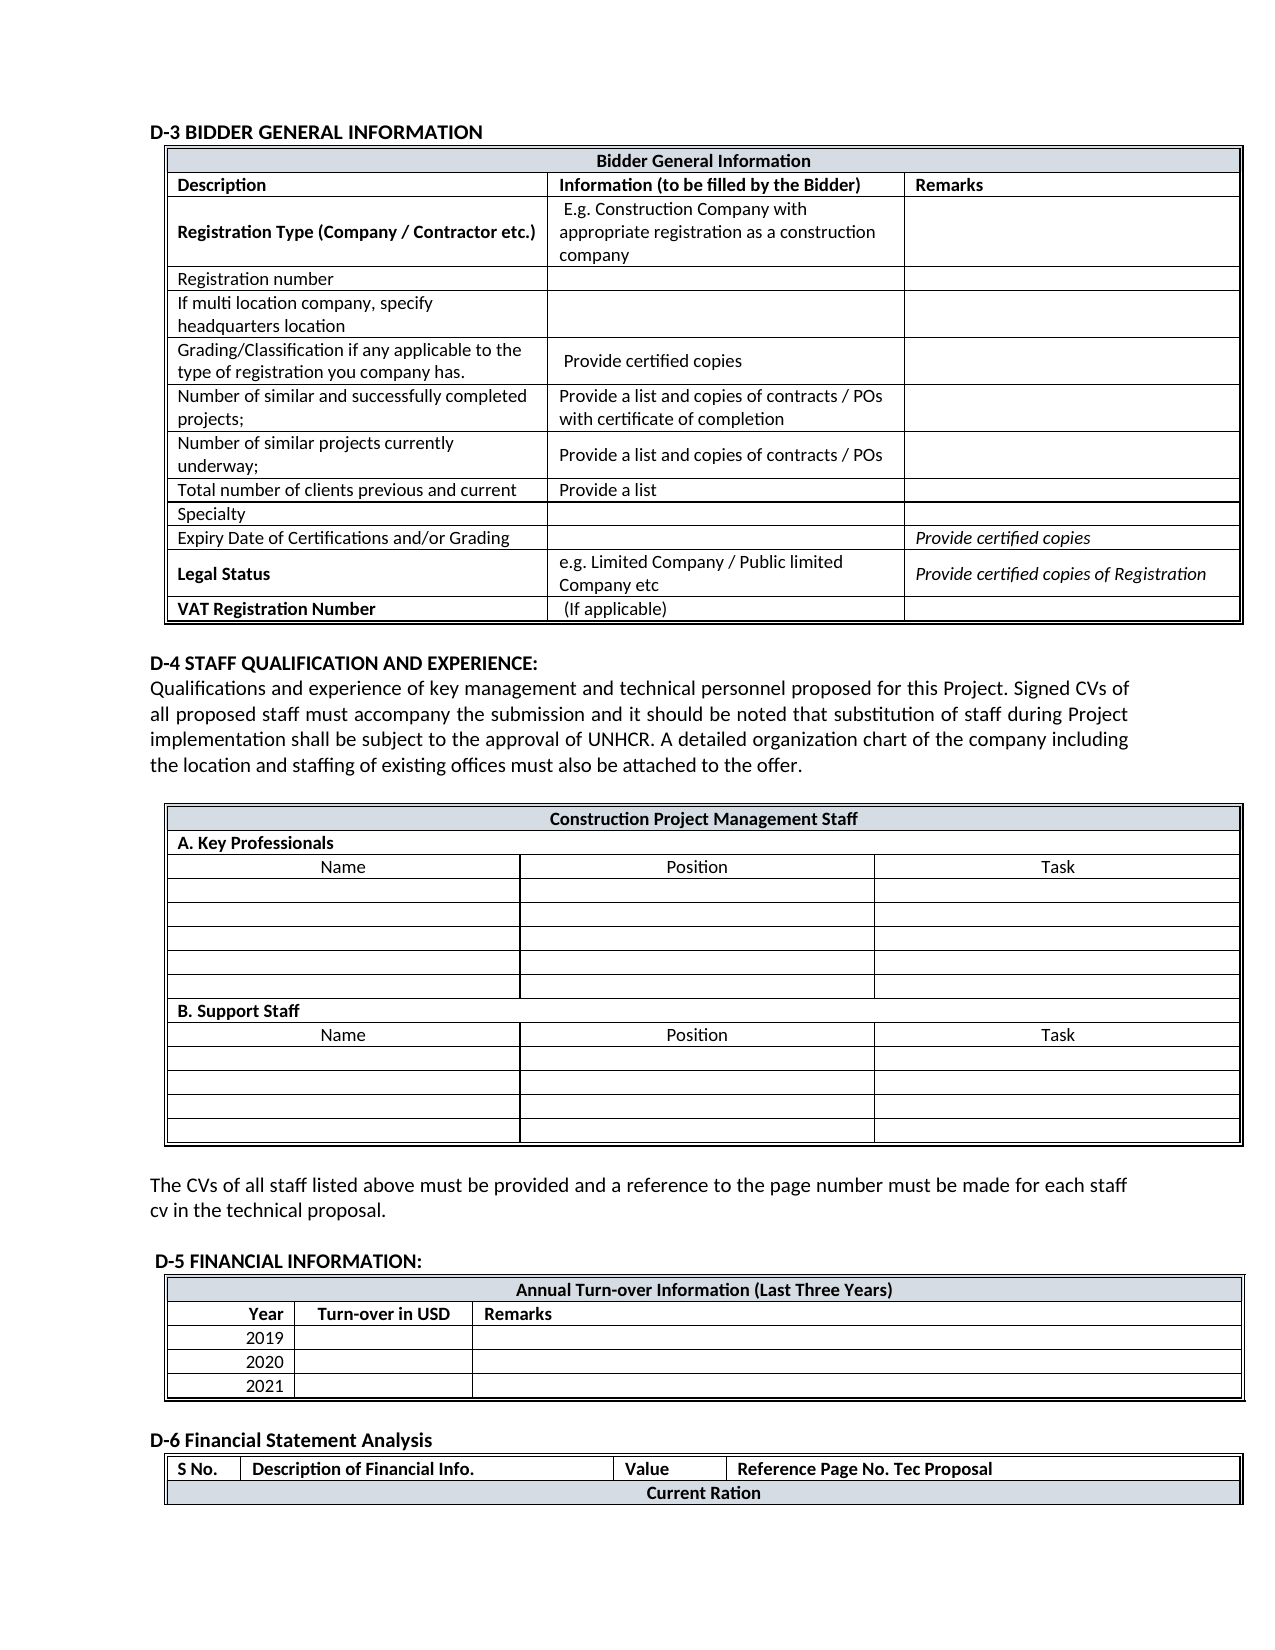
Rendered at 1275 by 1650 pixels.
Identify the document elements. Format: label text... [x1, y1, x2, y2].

table_cell [521, 927, 874, 950]
table_cell Specialty [168, 503, 547, 525]
table_header Bidder General Information [168, 149, 1239, 172]
table_header S No. [168, 1457, 240, 1480]
table_cell Total number of clients previous and current [168, 479, 547, 501]
table_cell (If applicable) [548, 597, 904, 620]
table_cell [295, 1350, 472, 1373]
table_cell [473, 1326, 1241, 1349]
table_header Construction Project Management Staff [168, 807, 1239, 830]
table_cell Grading/Classification if any applicable to the type of registration you company has. [168, 338, 547, 384]
table_cell Registration Type (Company / Contractor etc.) [168, 197, 547, 266]
table_cell e.g. Limited Company / Public limited Company etc [548, 550, 904, 596]
table_cell Task [875, 855, 1239, 878]
table_cell [905, 479, 1239, 501]
table_cell [168, 879, 519, 902]
table_cell Position [521, 855, 874, 878]
table_header Description of Financial Info. [241, 1457, 613, 1480]
table_cell Provide certified copies [905, 526, 1239, 549]
table_cell If multi location company, specify headquarters location [168, 291, 547, 337]
table_cell 2019 [168, 1326, 294, 1349]
table_cell [295, 1374, 472, 1397]
table_cell Expiry Date of Certifications and/or Grading [168, 526, 547, 549]
table_cell 2020 [168, 1350, 294, 1373]
table_cell [548, 291, 904, 337]
table_cell [875, 1119, 1239, 1142]
table_cell 2021 [168, 1374, 294, 1397]
table_cell [473, 1374, 1241, 1397]
table_cell Provide a list [548, 479, 904, 501]
table_cell [875, 879, 1239, 902]
table_cell [521, 975, 874, 998]
table_cell B. Support Staff [168, 999, 1239, 1022]
table_cell A. Key Professionals [168, 831, 1239, 854]
table_cell Current Ration [168, 1481, 1239, 1504]
text D-4 STAFF QUALIFICATION AND EXPERIENCE: [150, 650, 1131, 676]
table_cell [905, 197, 1239, 266]
table_cell [905, 338, 1239, 384]
table_cell [521, 951, 874, 974]
table_cell [905, 503, 1239, 525]
table_cell [168, 951, 519, 974]
table_cell [521, 1071, 874, 1094]
table_cell Number of similar and successfully completed projects; [168, 385, 547, 431]
table_cell [548, 503, 904, 525]
table_cell [168, 1119, 519, 1142]
table_cell [168, 903, 519, 926]
table_cell [548, 526, 904, 549]
table_cell [875, 951, 1239, 974]
table_cell [168, 927, 519, 950]
table_cell [168, 1095, 519, 1118]
text D-6 Financial Statement Analysis [150, 1427, 1131, 1452]
table_cell Remarks [905, 173, 1239, 196]
table_cell Description [168, 173, 547, 196]
table_cell Registration number [168, 267, 547, 290]
table_cell [521, 903, 874, 926]
table_cell [905, 385, 1239, 431]
table_cell [521, 879, 874, 902]
table_cell [473, 1350, 1241, 1373]
table_cell [875, 1095, 1239, 1118]
table_cell [168, 1071, 519, 1094]
table_cell Information (to be filled by the Bidder) [548, 173, 904, 196]
table_cell Number of similar projects currently underway; [168, 432, 547, 477]
table_cell [521, 1047, 874, 1070]
table_cell Remarks [473, 1302, 1241, 1325]
table_cell [168, 975, 519, 998]
table_cell [168, 1047, 519, 1070]
table_cell VAT Registration Number [168, 597, 547, 620]
table_cell [875, 1047, 1239, 1070]
table_cell [905, 291, 1239, 337]
table_cell Turn-over in USD [295, 1302, 472, 1325]
table_cell Position [521, 1023, 874, 1046]
table_cell Provide a list and copies of contracts / POs [548, 432, 904, 477]
table_cell [875, 1071, 1239, 1094]
table_header Annual Turn-over Information (Last Three Years) [168, 1278, 1241, 1301]
table_cell [548, 267, 904, 290]
table_cell [875, 927, 1239, 950]
table_header Reference Page No. Tec Proposal [727, 1457, 1239, 1480]
table_cell Provide certified copies of Registration [905, 550, 1239, 596]
table_cell [875, 975, 1239, 998]
table_cell E.g. Construction Company with appropriate registration as a construction company [548, 197, 904, 266]
table_cell Name [168, 1023, 519, 1046]
table_cell [905, 267, 1239, 290]
table_cell Name [168, 855, 519, 878]
table_cell Provide a list and copies of contracts / POs with certificate of completion [548, 385, 904, 431]
table_cell Task [875, 1023, 1239, 1046]
text D-3 BIDDER GENERAL INFORMATION [150, 119, 1125, 144]
text D-5 FINANCIAL INFORMATION: [150, 1248, 1131, 1273]
table_cell Year [168, 1302, 294, 1325]
table_cell [295, 1326, 472, 1349]
text The CVs of all staff listed above must be provided and a reference to the page number must be made for each staff cv in the technical proposal. [150, 1172, 1131, 1223]
table_cell [521, 1095, 874, 1118]
table_cell Provide certified copies [548, 338, 904, 384]
table_cell [905, 597, 1239, 620]
table_cell [521, 1119, 874, 1142]
table_cell Legal Status [168, 550, 547, 596]
text Qualifications and experience of key management and technical personnel proposed for this Project. Signed CVs of all proposed staff must accompany the submission and it should be noted that substitution of staff during Project implementation shall be subject to the approval of UNHCR. A detailed organization chart of the company including the location and staffing of existing offices must also be attached to the offer. [150, 676, 1131, 777]
table_cell [875, 903, 1239, 926]
table_header Value [614, 1457, 726, 1480]
table_cell [905, 432, 1239, 477]
